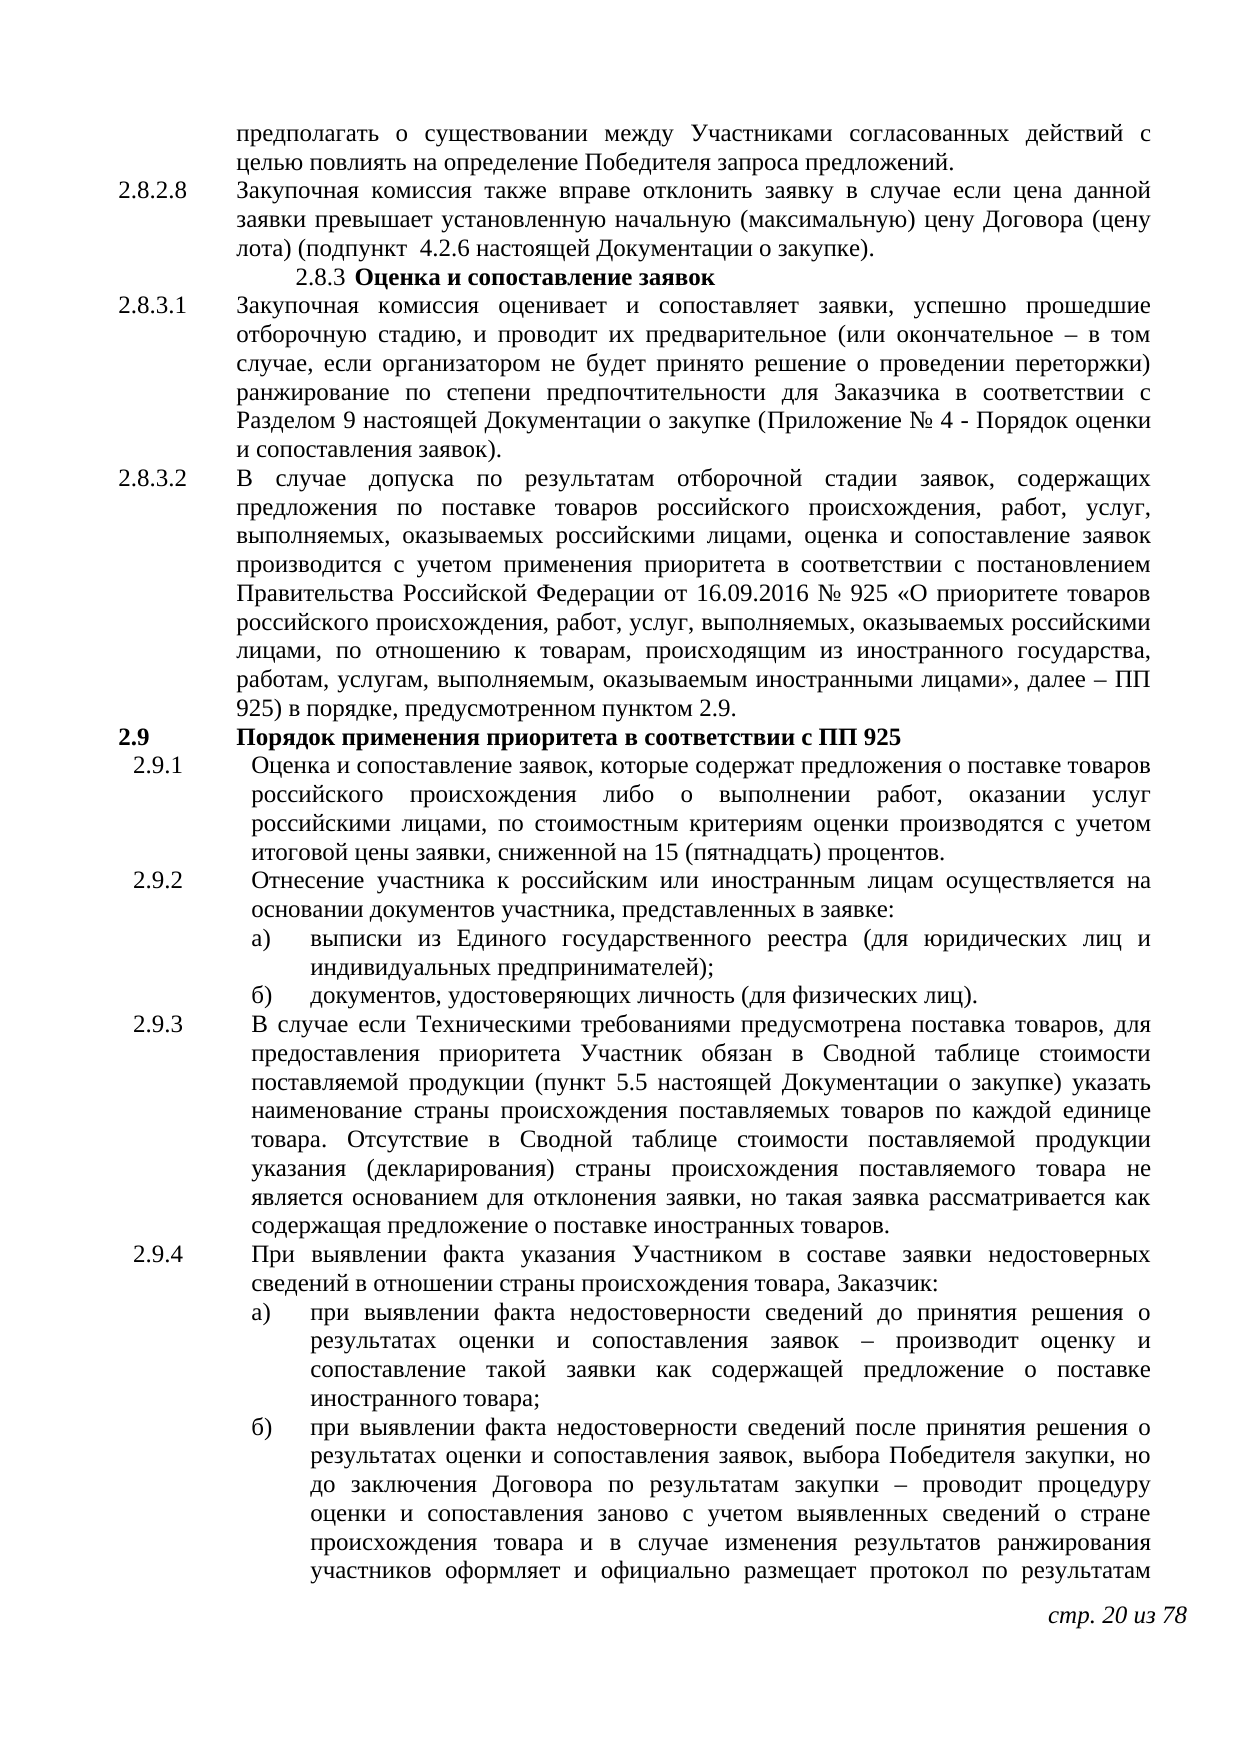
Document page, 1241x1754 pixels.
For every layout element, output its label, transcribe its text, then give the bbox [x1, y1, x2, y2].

list В случае если Техническими требованиями предусмотрена поставка товаров, для предоставления приоритета Участник обязан в Сводной таблице стоимости поставляемой продукции (пункт 5.5 настоящей Документации о закупке) указать наименование страны происхождения поставляемых товаров по каждой единице товара. Отсутствие в Сводной таблице стоимости поставляемой продукции указания (декларирования) страны происхождения поставляемого товара не является основанием для отклонения заявки, но такая заявка рассматривается как содержащая предложение о поставке иностранных товаров. [133, 1009, 1152, 1239]
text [118, 118, 1152, 176]
list Оценка и сопоставление заявок, которые содержат предложения о поставке товаров российского происхождения либо о выполнении работ, оказании услуг российскими лицами, по стоимостным критериям оценки производятся с учетом итоговой цены заявки, сниженной на 15 (пятнадцать) процентов. [133, 751, 1152, 866]
text Оценка и сопоставление заявок [236, 262, 1152, 291]
list при выявлении факта недостоверности сведений до принятия решения о результатах оценки и сопоставления заявок – производит оценку и сопоставление такой заявки как содержащей предложение о поставке иностранного товара; [251, 1297, 1152, 1412]
list документов, удостоверяющих личность (для физических лиц). [251, 981, 1152, 1009]
text В случае допуска по результатам отборочной стадии заявок, содержащих предложения по поставке товаров российского происхождения, работ, услуг, выполняемых, оказываемых российскими лицами, оценка и сопоставление заявок производится с учетом применения приоритета в соответствии с постановлением Правительства Российской Федерации от 16.09.2016 № 925 «О приоритете товаров российского происхождения, работ, услуг, выполняемых, оказываемых российскими лицами, по отношению к товарам, происходящим из иностранного государства, работам, услугам, выполняемым, оказываемым иностранными лицами», далее – ПП 925) в порядке, предусмотренном пунктом 2.9. [118, 463, 1152, 722]
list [251, 1412, 1152, 1584]
list Отнесение участника к российским или иностранным лицам осуществляется на основании документов участника, представленных в заявке: [133, 866, 1152, 923]
list При выявлении факта указания Участником в составе заявки недостоверных сведений в отношении страны происхождения товара, Заказчик: [133, 1239, 1152, 1297]
text Закупочная комиссия оценивает и сопоставляет заявки, успешно прошедшие отборочную стадию, и проводит их предварительное (или окончательное – в том случае, если организатором не будет принято решение о проведении переторжки) ранжирование по степени предпочтительности для Заказчика в соответствии с Разделом 9 настоящей Документации о закупке (Приложение № 4 - Порядок оценки и сопоставления заявок). [118, 291, 1152, 463]
list выписки из Единого государственного реестра (для юридических лиц и индивидуальных предпринимателей); [251, 923, 1152, 981]
text Закупочная комиссия также вправе отклонить заявку в случае если цена данной заявки превышает установленную начальную (максимальную) цену Договора (цену лота) (подпункт 4.2.6 настоящей Документации о закупке). [118, 176, 1152, 262]
subtitle Порядок применения приоритета в соответствии с ПП 925 [118, 722, 1152, 751]
